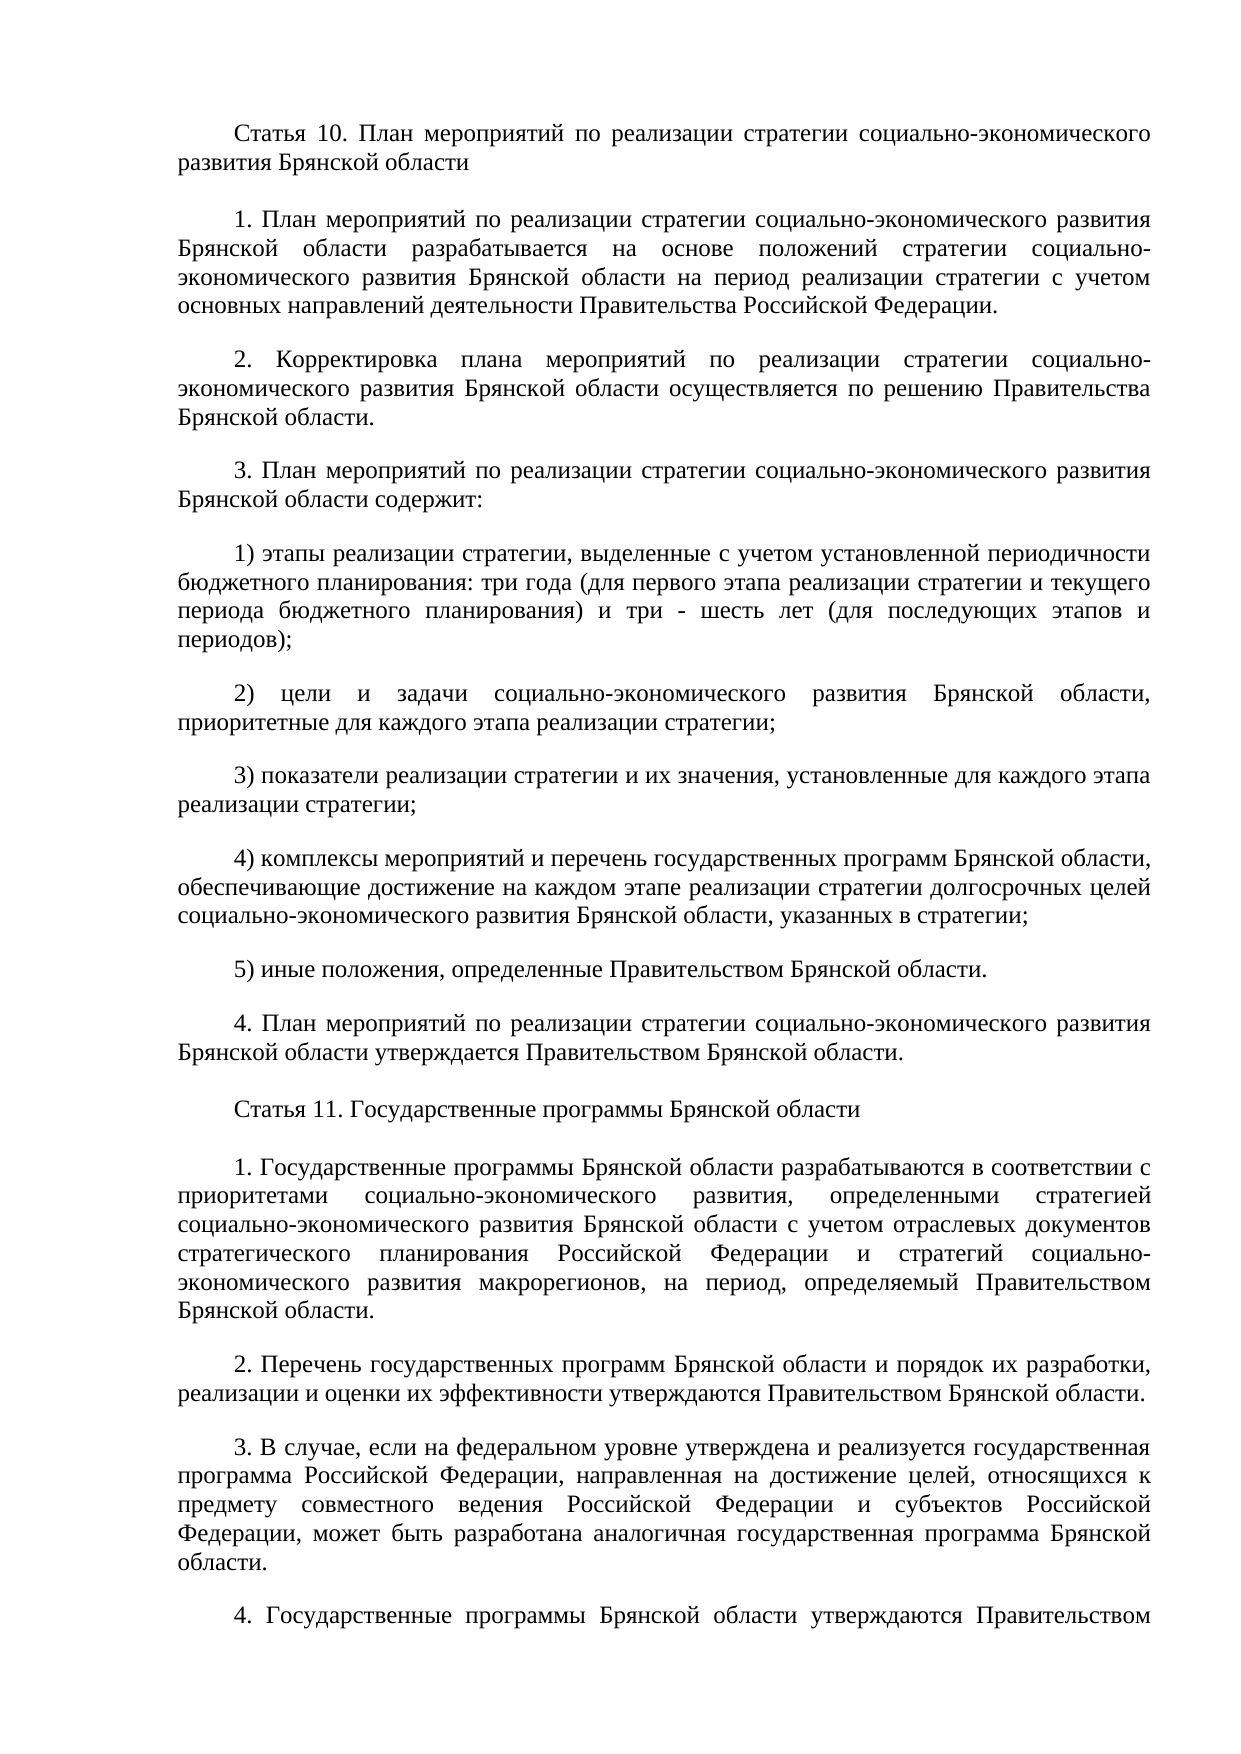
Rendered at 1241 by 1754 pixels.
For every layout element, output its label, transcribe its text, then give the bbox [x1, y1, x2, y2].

text 2. Перечень государственных программ Брянской области и порядок их разработки, реализации и оценки их эффективности утверждаются Правительством Брянской области. [177, 1349, 1152, 1407]
text 4) комплексы мероприятий и перечень государственных программ Брянской области, обеспечивающие достижение на каждом этапе реализации стратегии долгосрочных целей социально-экономического развития Брянской области, указанных в стратегии; [177, 843, 1152, 929]
text 3. В случае, если на федеральном уровне утверждена и реализуется государственная программа Российской Федерации, направленная на достижение целей, относящихся к предмету совместного ведения Российской Федерации и субъектов Российской Федерации, может быть разработана аналогичная государственная программа Брянской области. [177, 1432, 1152, 1576]
text 3) показатели реализации стратегии и их значения, установленные для каждого этапа реализации стратегии; [177, 761, 1152, 818]
text 2) цели и задачи социально-экономического развития Брянской области, приоритетные для каждого этапа реализации стратегии; [177, 678, 1152, 736]
text 1. План мероприятий по реализации стратегии социально-экономического развития Брянской области разрабатывается на основе положений стратегии социально-экономического развития Брянской области на период реализации стратегии с учетом основных направлений деятельности Правительства Российской Федерации. [177, 204, 1152, 319]
text 4. План мероприятий по реализации стратегии социально-экономического развития Брянской области утверждается Правительством Брянской области. [177, 1008, 1152, 1066]
text 1) этапы реализации стратегии, выделенные с учетом установленной периодичности бюджетного планирования: три года (для первого этапа реализации стратегии и текущего периода бюджетного планирования) и три - шесть лет (для последующих этапов и периодов); [177, 538, 1152, 653]
text Статья 11. Государственные программы Брянской области [177, 1094, 1152, 1123]
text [177, 1601, 1152, 1629]
text 2. Корректировка плана мероприятий по реализации стратегии социально-экономического развития Брянской области осуществляется по решению Правительства Брянской области. [177, 344, 1152, 431]
text Статья 10. План мероприятий по реализации стратегии социально-экономического развития Брянской области [177, 118, 1152, 176]
text 3. План мероприятий по реализации стратегии социально-экономического развития Брянской области содержит: [177, 456, 1152, 513]
text 1. Государственные программы Брянской области разрабатываются в соответствии с приоритетами социально-экономического развития, определенными стратегией социально-экономического развития Брянской области с учетом отраслевых документов стратегического планирования Российской Федерации и стратегий социально-экономического развития макрорегионов, на период, определяемый Правительством Брянской области. [177, 1152, 1152, 1324]
text 5) иные положения, определенные Правительством Брянской области. [177, 954, 1152, 983]
